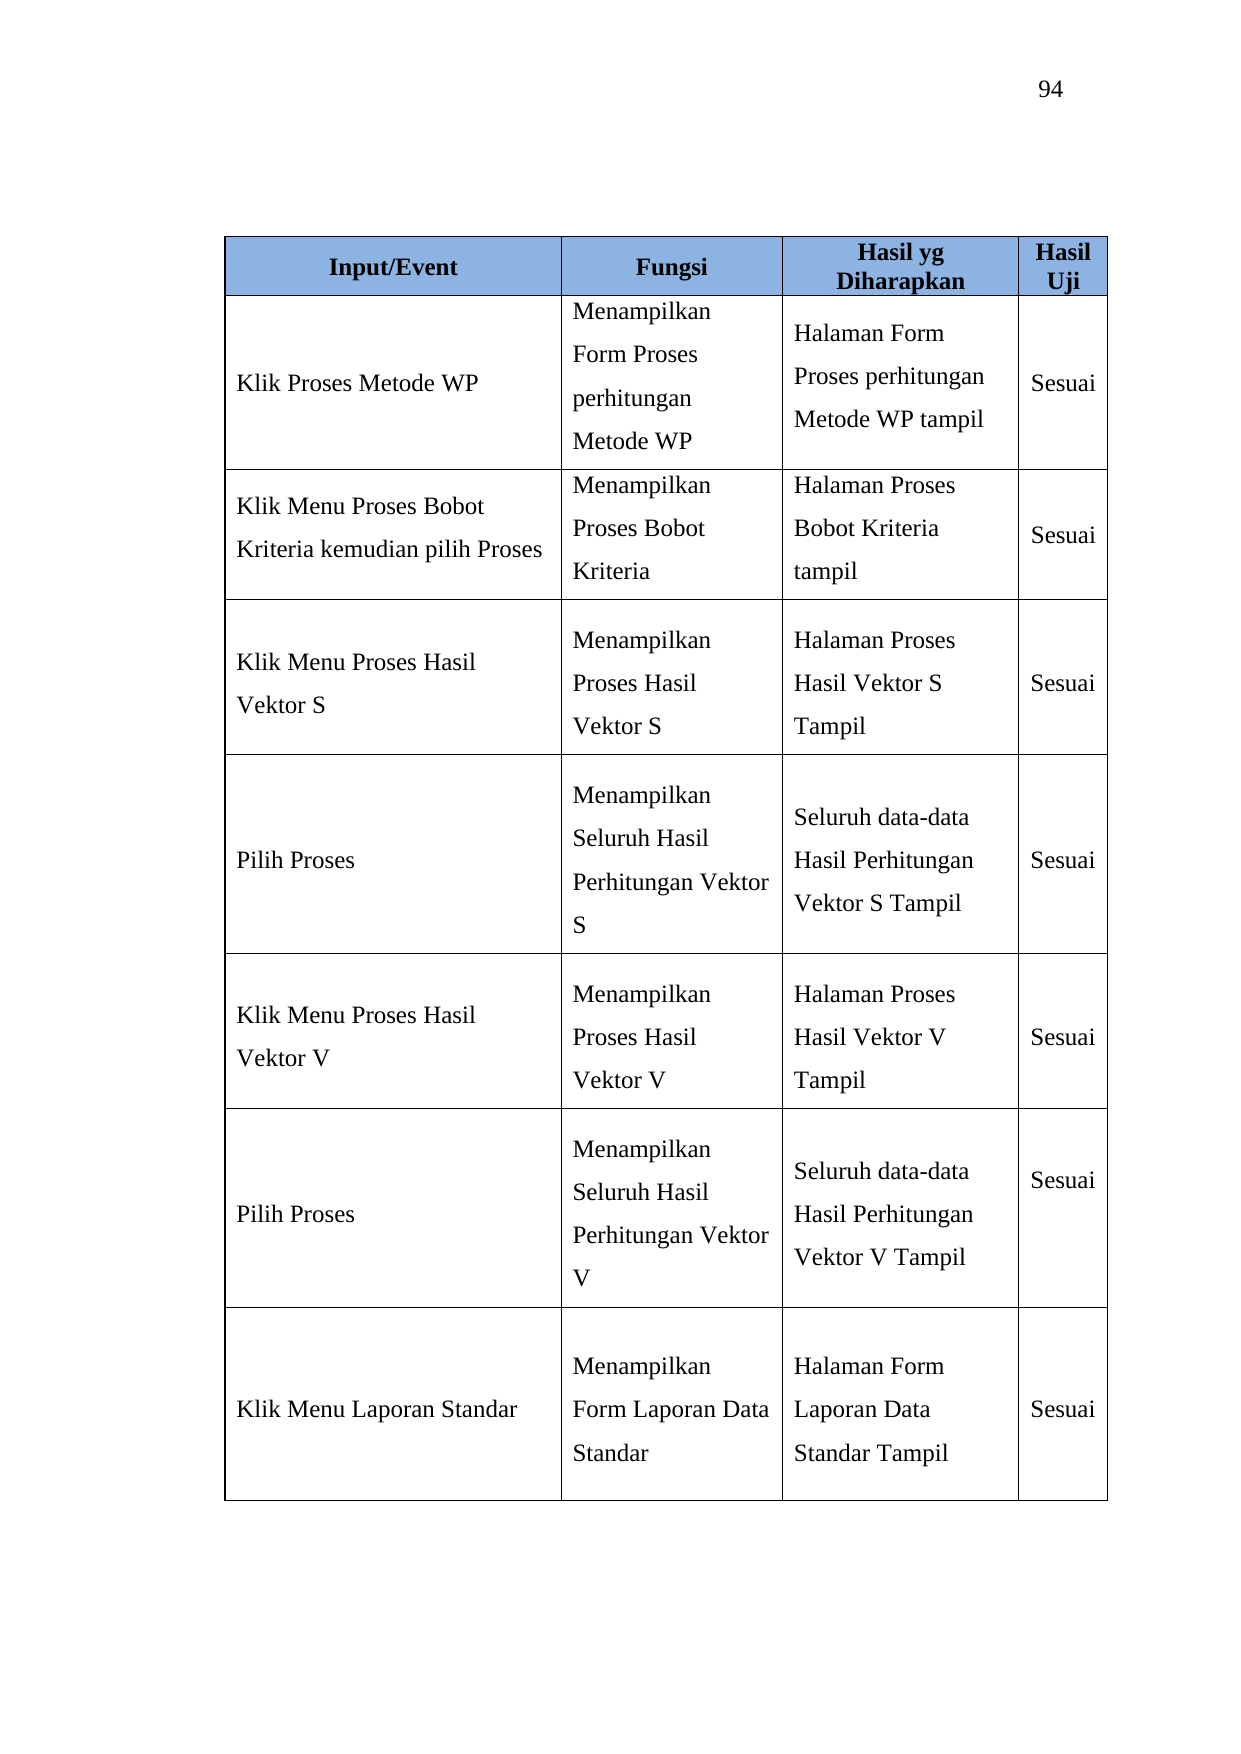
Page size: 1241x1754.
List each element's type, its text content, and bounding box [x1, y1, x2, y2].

table_cell Halaman Proses Hasil Vektor V Tampil [783, 954, 1018, 1108]
table_cell Sesuai [1019, 470, 1107, 599]
table_cell Menampilkan Proses Bobot Kriteria [562, 470, 782, 599]
table_cell Menampilkan Form Laporan Data Standar [562, 1308, 782, 1500]
table_cell Hasil yg Diharapkan [783, 237, 1018, 295]
table_cell Sesuai [1019, 1308, 1107, 1500]
table_cell Input/Event [226, 237, 561, 295]
table_cell Menampilkan Form Proses perhitungan Metode WP [562, 296, 782, 469]
table_cell Pilih Proses [226, 1109, 561, 1307]
table_cell Klik Menu Proses Hasil Vektor V [226, 954, 561, 1108]
table_cell Sesuai [1019, 296, 1107, 469]
table_cell Klik Proses Metode WP [226, 296, 561, 469]
table_cell Fungsi [562, 237, 782, 295]
table_cell Menampilkan Seluruh Hasil Perhitungan Vektor S [562, 755, 782, 953]
table_cell Halaman Proses Hasil Vektor S Tampil [783, 600, 1018, 754]
table_cell Sesuai [1019, 755, 1107, 953]
table_cell Menampilkan Proses Hasil Vektor V [562, 954, 782, 1108]
table_cell Halaman Form Laporan Data Standar Tampil [783, 1308, 1018, 1500]
table_cell Klik Menu Proses Bobot Kriteria kemudian pilih Proses [226, 470, 561, 599]
table_cell Menampilkan Proses Hasil Vektor S [562, 600, 782, 754]
table_cell Klik Menu Laporan Standar [226, 1308, 561, 1500]
table_cell Seluruh data-data Hasil Perhitungan Vektor V Tampil [783, 1109, 1018, 1307]
table_cell Pilih Proses [226, 755, 561, 953]
table_cell Sesuai [1019, 954, 1107, 1108]
table_cell Klik Menu Proses Hasil Vektor S [226, 600, 561, 754]
table_cell Menampilkan Seluruh Hasil Perhitungan Vektor V [562, 1109, 782, 1307]
table_cell Halaman Proses Bobot Kriteria tampil [783, 470, 1018, 599]
table_cell Sesuai [1019, 600, 1107, 754]
table_cell Sesuai [1019, 1109, 1107, 1307]
table_cell Seluruh data-data Hasil Perhitungan Vektor S Tampil [783, 755, 1018, 953]
table_cell Hasil Uji [1019, 237, 1107, 295]
table_cell Halaman Form Proses perhitungan Metode WP tampil [783, 296, 1018, 469]
